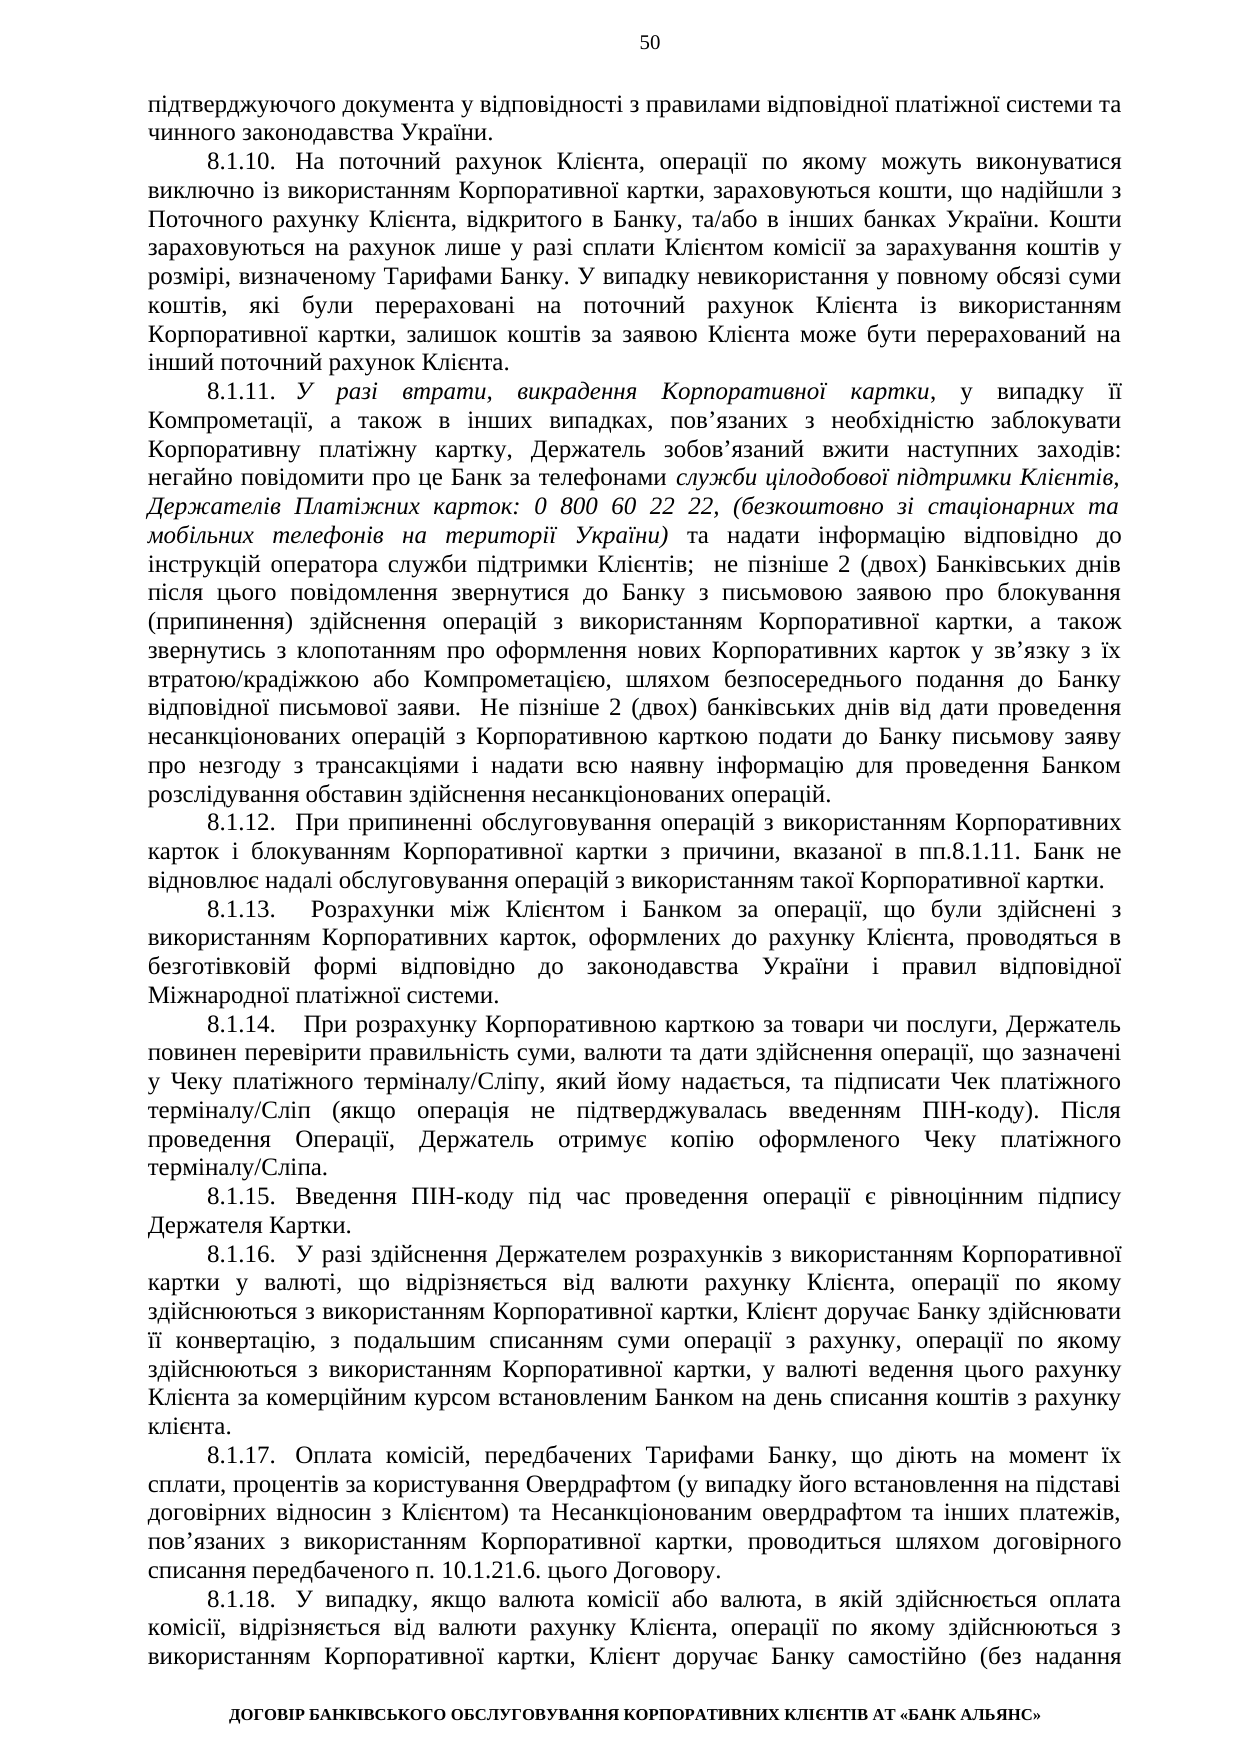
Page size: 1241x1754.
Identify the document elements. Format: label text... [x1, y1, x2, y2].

list У разі здійснення Держателем розрахунків з використанням Корпоративної картки у валюті, що відрізняється від валюти рахунку Клієнта, операції по якому здійснюються з використанням Корпоративної картки, Клієнт доручає Банку здійснювати її конвертацію, з подальшим списанням суми операції з рахунку, операції по якому здійснюються з використанням Корпоративної картки, у валюті ведення цього рахунку Клієнта за комерційним курсом встановленим Банком на день списання коштів з рахунку клієнта. [148, 1239, 1122, 1440]
list Розрахунки між Клієнтом і Банком за операції, що були здійснені з використанням Корпоративних карток, оформлених до рахунку Клієнта, проводяться в безготівковій формі відповідно до законодавства України і правил відповідної Міжнародної платіжної системи. [148, 894, 1122, 1009]
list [148, 89, 1122, 146]
list У разі втрати, викрадення Корпоративної картки, у випадку її Компрометації, а також в інших випадках, пов’язаних з необхідністю заблокувати Корпоративну платіжну картку, Держатель зобов’язаний вжити наступних заходів: негайно повідомити про це Банк за телефонами служби цілодобової підтримки Клієнтів, Держателів Платіжних карток: 0 800 60 22 22, (безкоштовно зі стаціонарних та мобільних телефонів на території України) та надати інформацію відповідно до інструкцій оператора служби підтримки Клієнтів; не пізніше 2 (двох) Банківських днів після цього повідомлення звернутися до Банку з письмовою заявою про блокування (припинення) здійснення операцій з використанням Корпоративної картки, а також звернутись з клопотанням про оформлення нових Корпоративних карток у зв’язку з їх втратою/крадіжкою або Компрометацією, шляхом безпосереднього подання до Банку відповідної письмової заяви. Не пізніше 2 (двох) банківських днів від дати проведення несанкціонованих операцій з Корпоративною карткою подати до Банку письмову заяву про незгоду з трансакціями і надати всю наявну інформацію для проведення Банком розслідування обставин здійснення несанкціонованих операцій. [148, 376, 1122, 807]
list Введення ПІН-коду під час проведення операції є рівноцінним підпису Держателя Картки. [148, 1181, 1122, 1239]
list Оплата комісій, передбачених Тарифами Банку, що діють на момент їх сплати, процентів за користування Овердрафтом (у випадку його встановлення на підставі договірних відносин з Клієнтом) та Несанкціонованим овердрафтом та інших платежів, пов’язаних з використанням Корпоративної картки, проводиться шляхом договірного списання передбаченого п. 10.1.21.6. цього Договору. [148, 1440, 1122, 1584]
list На поточний рахунок Клієнта, операції по якому можуть виконуватися виключно із використанням Корпоративної картки, зараховуються кошти, що надійшли з Поточного рахунку Клієнта, відкритого в Банку, та/або в інших банках України. Кошти зараховуються на рахунок лише у разі сплати Клієнтом комісії за зарахування коштів у розмірі, визначеному Тарифами Банку. У випадку невикористання у повному обсязі суми коштів, які були перераховані на поточний рахунок Клієнта із використанням Корпоративної картки, залишок коштів за заявою Клієнта може бути перерахований на інший поточний рахунок Клієнта. [148, 146, 1122, 376]
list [148, 1584, 1122, 1670]
list При припиненні обслуговування операцій з використанням Корпоративних карток і блокуванням Корпоративної картки з причини, вказаної в пп.8.1.11. Банк не відновлює надалі обслуговування операцій з використанням такої Корпоративної картки. [148, 807, 1122, 894]
list При розрахунку Корпоративною карткою за товари чи послуги, Держатель повинен перевірити правильність суми, валюти та дати здійснення операції, що зазначені у Чеку платіжного терміналу/Сліпу, який йому надається, та підписати Чек платіжного терміналу/Сліп (якщо операція не підтверджувалась введенням ПІН-коду). Після проведення Операції, Держатель отримує копію оформленого Чеку платіжного терміналу/Сліпа. [148, 1009, 1122, 1181]
